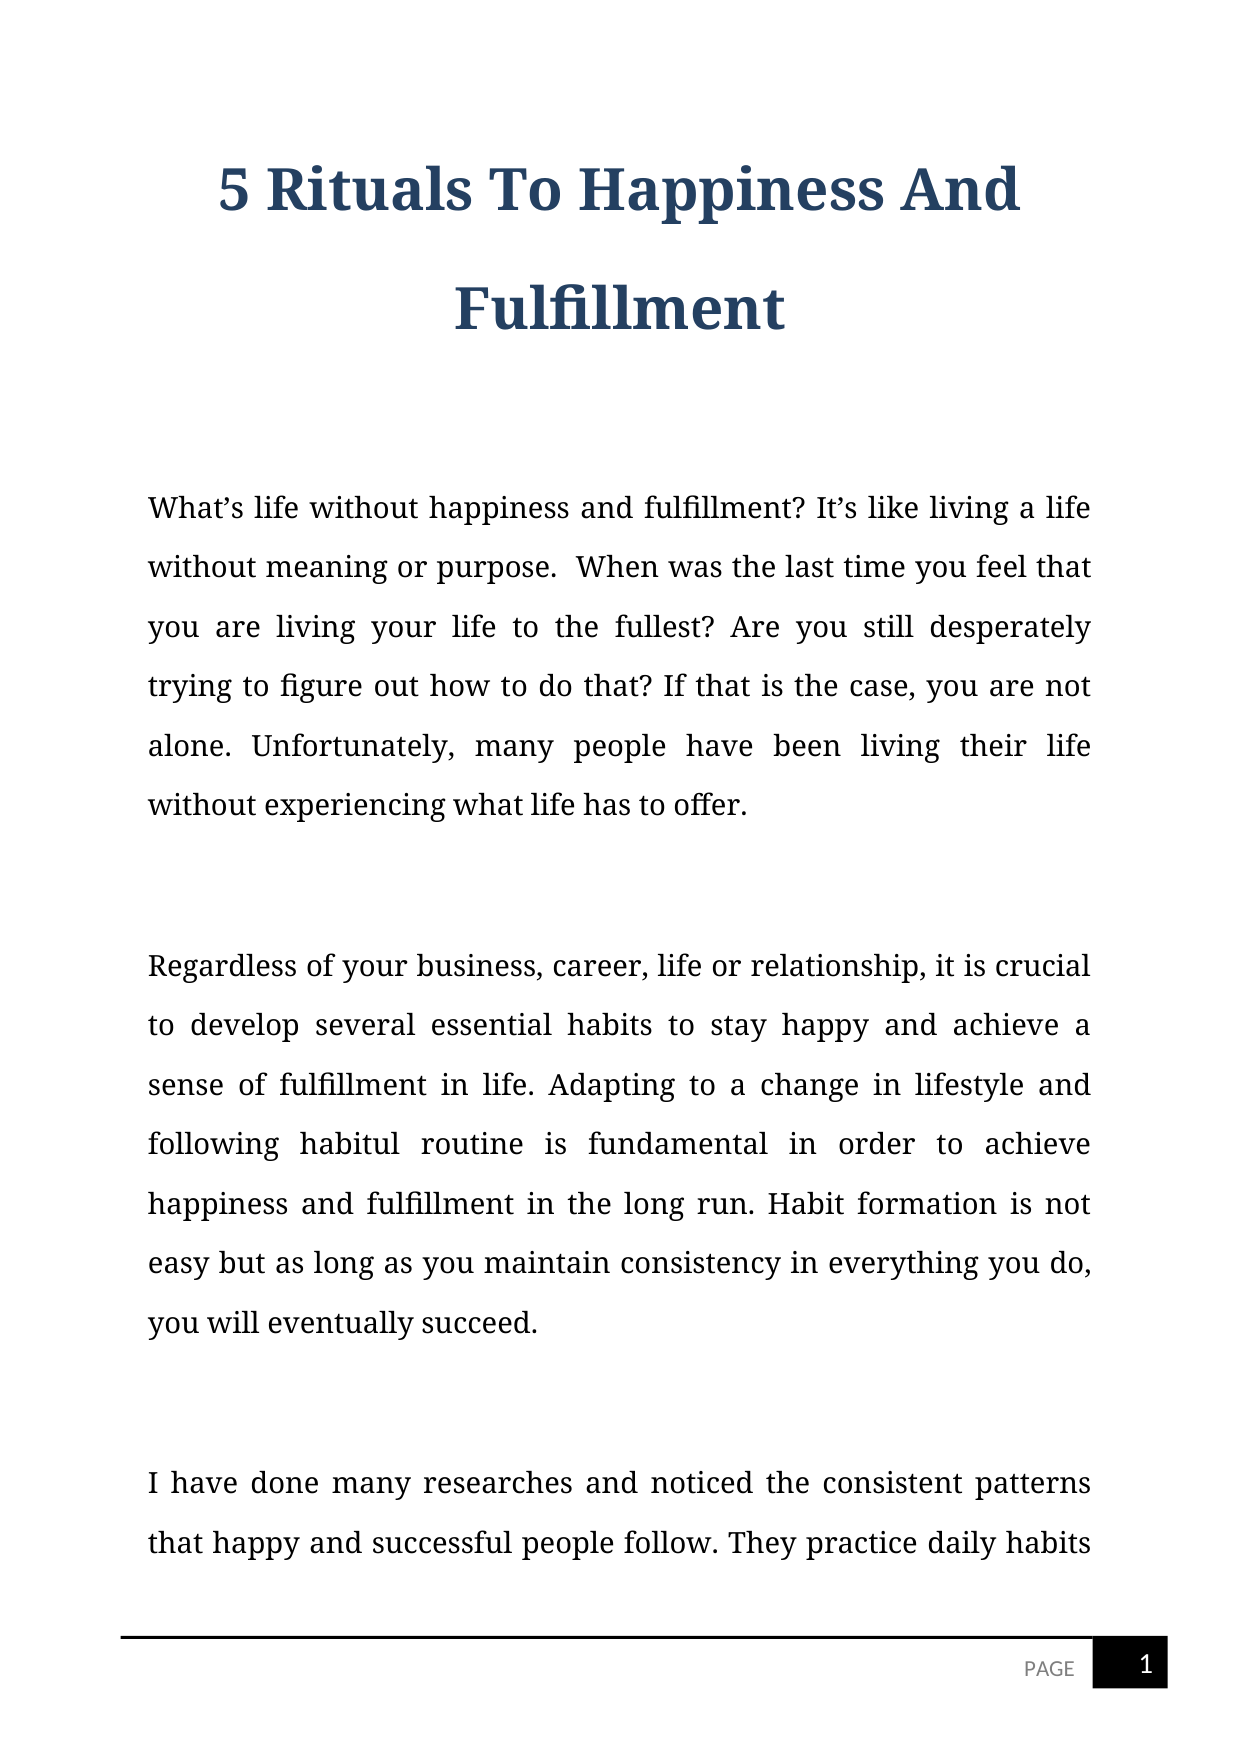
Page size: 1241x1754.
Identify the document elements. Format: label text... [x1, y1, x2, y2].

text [148, 1463, 1093, 1562]
text Regardless of your business, career, life or relationship, it is crucial to develop several essential habits to stay happy and achieve a sense of fulfillment in life. Adapting to a change in lifestyle and following habitul routine is fundamental in order to achieve happiness and fulfillment in the long run. Habit formation is not easy but as long as you maintain consistency in everything you do, you will eventually succeed. [148, 945, 1093, 1342]
text 5 Rituals To Happiness And Fulfillment [148, 148, 1093, 346]
text What’s life without happiness and fulfillment? It’s like living a life without meaning or purpose. When was the last time you feel that you are living your life to the fullest? Are you still desperately trying to figure out how to do that? If that is the case, you are not alone. Unfortunately, many people have been living their life without experiencing what life has to offer. [148, 487, 1093, 824]
